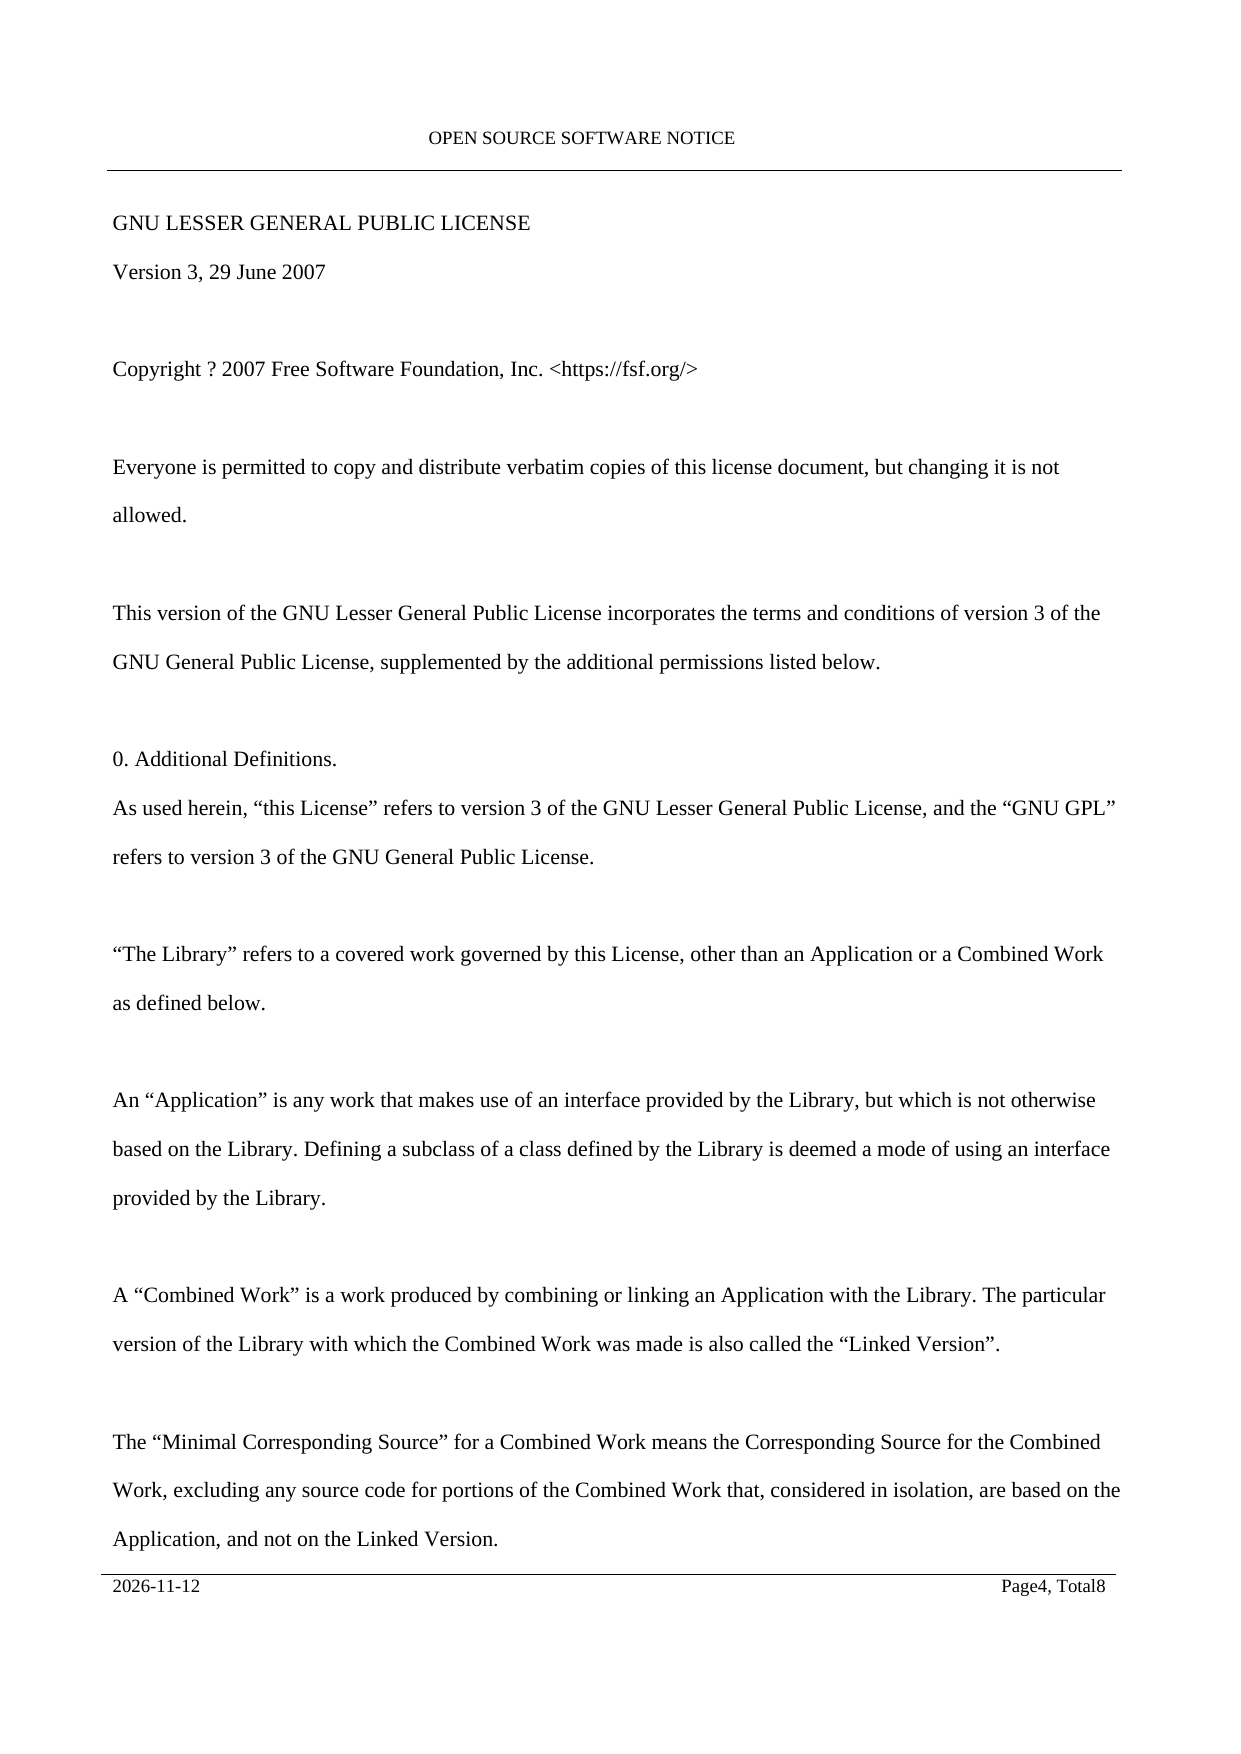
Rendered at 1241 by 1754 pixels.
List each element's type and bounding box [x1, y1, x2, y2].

text [112, 206, 1128, 1555]
